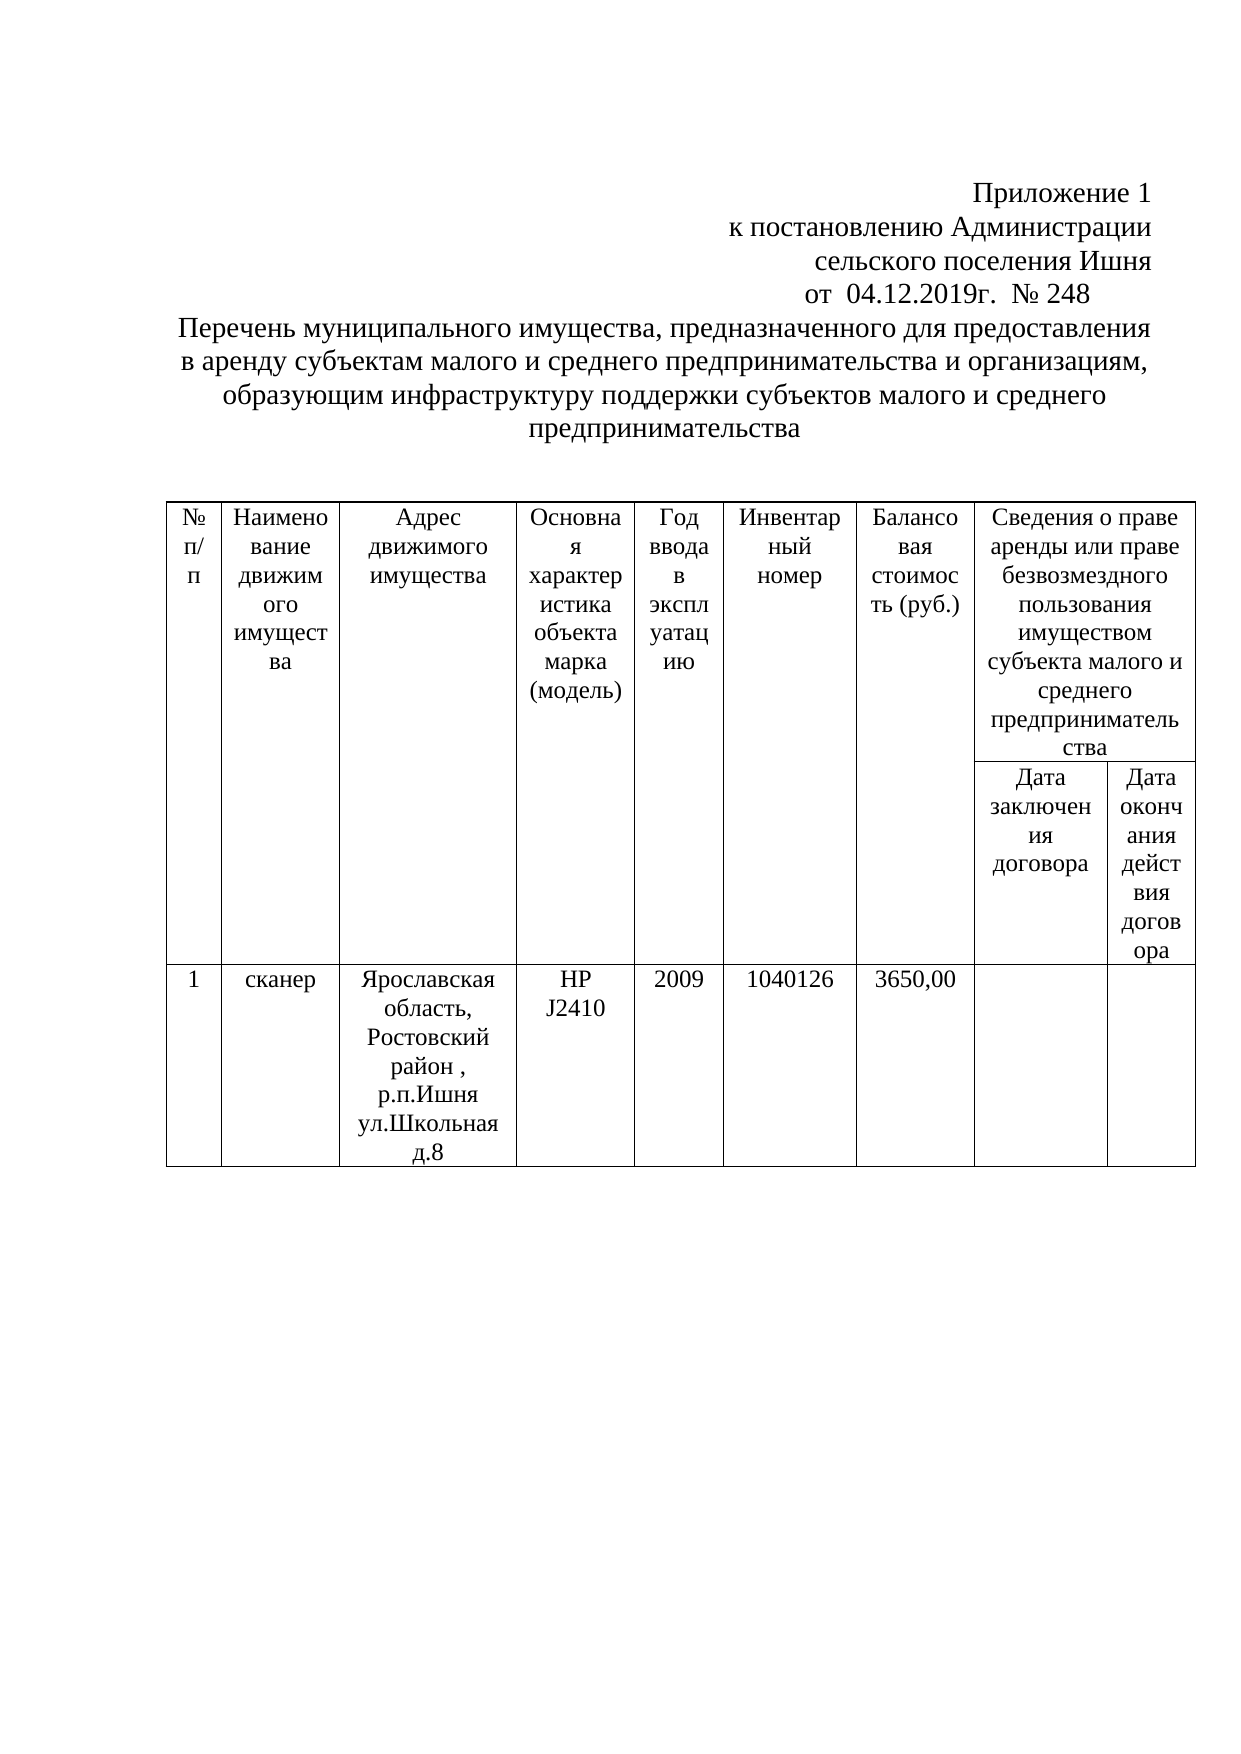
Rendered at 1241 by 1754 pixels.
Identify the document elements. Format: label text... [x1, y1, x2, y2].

table_cell 2009 [635, 965, 723, 1166]
table_cell HP J2410 [517, 965, 634, 1166]
table_cell 3650,00 [857, 965, 974, 1166]
table_cell 1 [167, 965, 221, 1166]
table_header № п/п [167, 503, 221, 963]
table_cell Ярославская область, Ростовский район , р.п.Ишня ул.Школьная д.8 [340, 965, 516, 1166]
table_cell 1040126 [724, 965, 856, 1166]
table_header Сведения о праве аренды или праве безвозмездного пользования имуществом субъекта малого и среднего предпринимательства [975, 503, 1195, 761]
table_header Основная характеристика объекта марка (модель) [517, 503, 634, 963]
table_header Балансовая стоимость (руб.) [857, 503, 974, 963]
table_cell [975, 965, 1107, 1166]
table_header Наименование движимого имущества [222, 503, 339, 963]
text от 04.12.2019г. № 248 [177, 276, 1152, 310]
text Перечень муниципального имущества, предназначенного для предоставления в аренду субъектам малого и среднего предпринимательства и организациям, образующим инфраструктуру поддержки субъектов малого и среднего предпринимательства [177, 310, 1152, 444]
table_cell [1108, 965, 1195, 1166]
table_cell Дата окончания действия договора [1108, 762, 1195, 963]
text сельского поселения Ишня [177, 243, 1152, 276]
table_cell сканер [222, 965, 339, 1166]
table_header Адрес движимого имущества [340, 503, 516, 963]
text к постановлению Администрации [177, 209, 1152, 243]
table_cell Дата заключения договора [975, 762, 1107, 963]
table_header Год ввода в эксплуатацию [635, 503, 723, 963]
table_header Инвентарный номер [724, 503, 856, 963]
text Приложение 1 [177, 176, 1152, 209]
